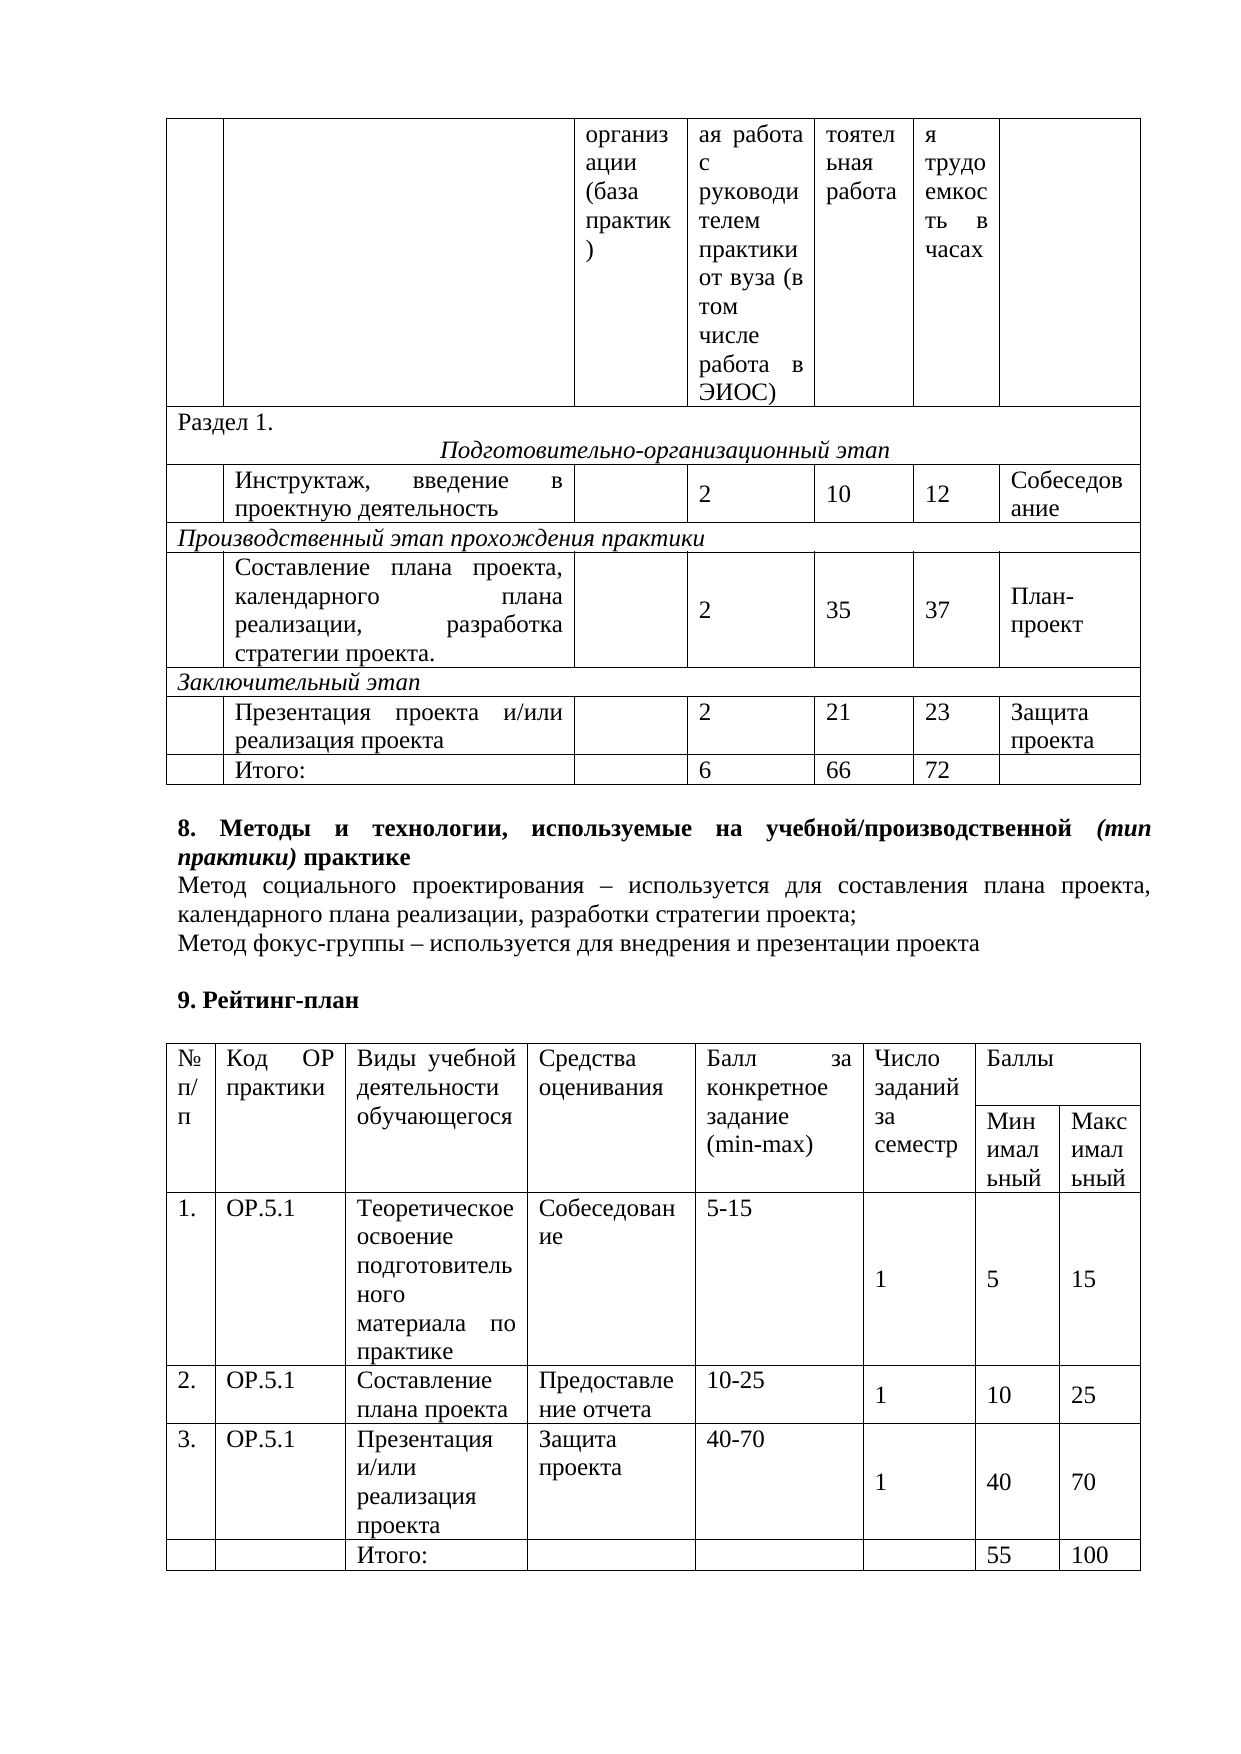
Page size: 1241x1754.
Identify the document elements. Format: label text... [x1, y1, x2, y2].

text 9. Рейтинг-план [177, 985, 1152, 1014]
table_cell [167, 697, 223, 754]
table_cell 15 [1060, 1193, 1140, 1365]
table_header № п/п [167, 1044, 215, 1192]
text Метод социального проектирования – используется для составления плана проекта, календарного плана реализации, разработки стратегии проекта; [177, 870, 1152, 928]
table_cell 21 [815, 697, 913, 754]
table_header Средства оценивания [528, 1044, 695, 1192]
table_cell Презентация проекта и/или реализация проекта [224, 697, 574, 754]
table_cell Собеседование [528, 1193, 695, 1365]
table_header Число заданий за семестр [864, 1044, 975, 1192]
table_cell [688, 119, 814, 406]
table_cell Минимальный [976, 1106, 1059, 1192]
table_cell 100 [1060, 1540, 1140, 1570]
table_cell [167, 755, 223, 783]
table_cell 2. [167, 1366, 215, 1423]
table_cell Заключительный этап [167, 668, 1140, 696]
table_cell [575, 119, 687, 406]
table_cell 35 [815, 553, 913, 667]
text 8. Методы и технологии, используемые на учебной/производственной (тип практики) практике [177, 813, 1152, 870]
table_cell 2 [688, 465, 814, 522]
table_cell 5 [976, 1193, 1059, 1365]
table_cell Защита проекта [528, 1424, 695, 1539]
table_cell Собеседование [1000, 465, 1140, 522]
table_header Балл за конкретное задание (min-max) [696, 1044, 863, 1192]
table_cell 66 [815, 755, 913, 783]
table_cell 5-15 [696, 1193, 863, 1365]
table_cell ОР.5.1 [216, 1424, 345, 1539]
table_cell 72 [914, 755, 999, 783]
table_cell [575, 755, 687, 783]
table_cell 1 [864, 1193, 975, 1365]
table_cell 55 [976, 1540, 1059, 1570]
table_cell [167, 465, 223, 522]
table_cell Раздел 1. Подготовительно-организационный этап [167, 407, 1140, 464]
table_header Код ОР практики [216, 1044, 345, 1192]
table_cell [528, 1540, 695, 1570]
table_header Виды учебной деятельности обучающегося [346, 1044, 527, 1192]
table_cell 2 [688, 697, 814, 754]
table_cell 1 [864, 1424, 975, 1539]
table_cell 23 [914, 697, 999, 754]
table_cell 12 [914, 465, 999, 522]
table_cell [167, 1540, 215, 1570]
table_cell 2 [688, 553, 814, 667]
table_cell Презентация и/или реализация проекта [346, 1424, 527, 1539]
table_cell [575, 697, 687, 754]
table_cell 10 [976, 1366, 1059, 1423]
table_cell Инструктаж, введение в проектную деятельность [224, 465, 574, 522]
table_cell Максимальный [1060, 1106, 1140, 1192]
table_cell Производственный этап прохождения практики [167, 523, 1140, 551]
table_cell Предоставление отчета [528, 1366, 695, 1423]
table_cell 40 [976, 1424, 1059, 1539]
table_cell Итого: [224, 755, 574, 783]
table_header Баллы [976, 1044, 1140, 1105]
table_cell 1. [167, 1193, 215, 1365]
table_cell [216, 1540, 345, 1570]
table_cell 6 [688, 755, 814, 783]
table_cell 1 [864, 1366, 975, 1423]
table_cell [575, 465, 687, 522]
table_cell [914, 119, 999, 406]
text Метод фокус-группы – используется для внедрения и презентации проекта [177, 928, 1152, 957]
table_cell 3. [167, 1424, 215, 1539]
table_cell 25 [1060, 1366, 1140, 1423]
table_cell [1000, 755, 1140, 783]
table_cell 40-70 [696, 1424, 863, 1539]
table_cell Составление плана проекта, календарного плана реализации, разработка стратегии проекта. [224, 553, 574, 667]
table_cell [167, 553, 223, 667]
table_cell Итого: [346, 1540, 527, 1570]
table_cell ОР.5.1 [216, 1193, 345, 1365]
table_cell [575, 553, 687, 667]
table_cell Составление плана проекта [346, 1366, 527, 1423]
table_cell 10-25 [696, 1366, 863, 1423]
table_cell 37 [914, 553, 999, 667]
table_cell [696, 1540, 863, 1570]
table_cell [815, 119, 913, 406]
table_cell Теоретическое освоение подготовительного материала по практике [346, 1193, 527, 1365]
table_cell План-проект [1000, 553, 1140, 667]
table_cell ОР.5.1 [216, 1366, 345, 1423]
table_cell 10 [815, 465, 913, 522]
table_cell Защита проекта [1000, 697, 1140, 754]
table_cell [864, 1540, 975, 1570]
table_cell 70 [1060, 1424, 1140, 1539]
